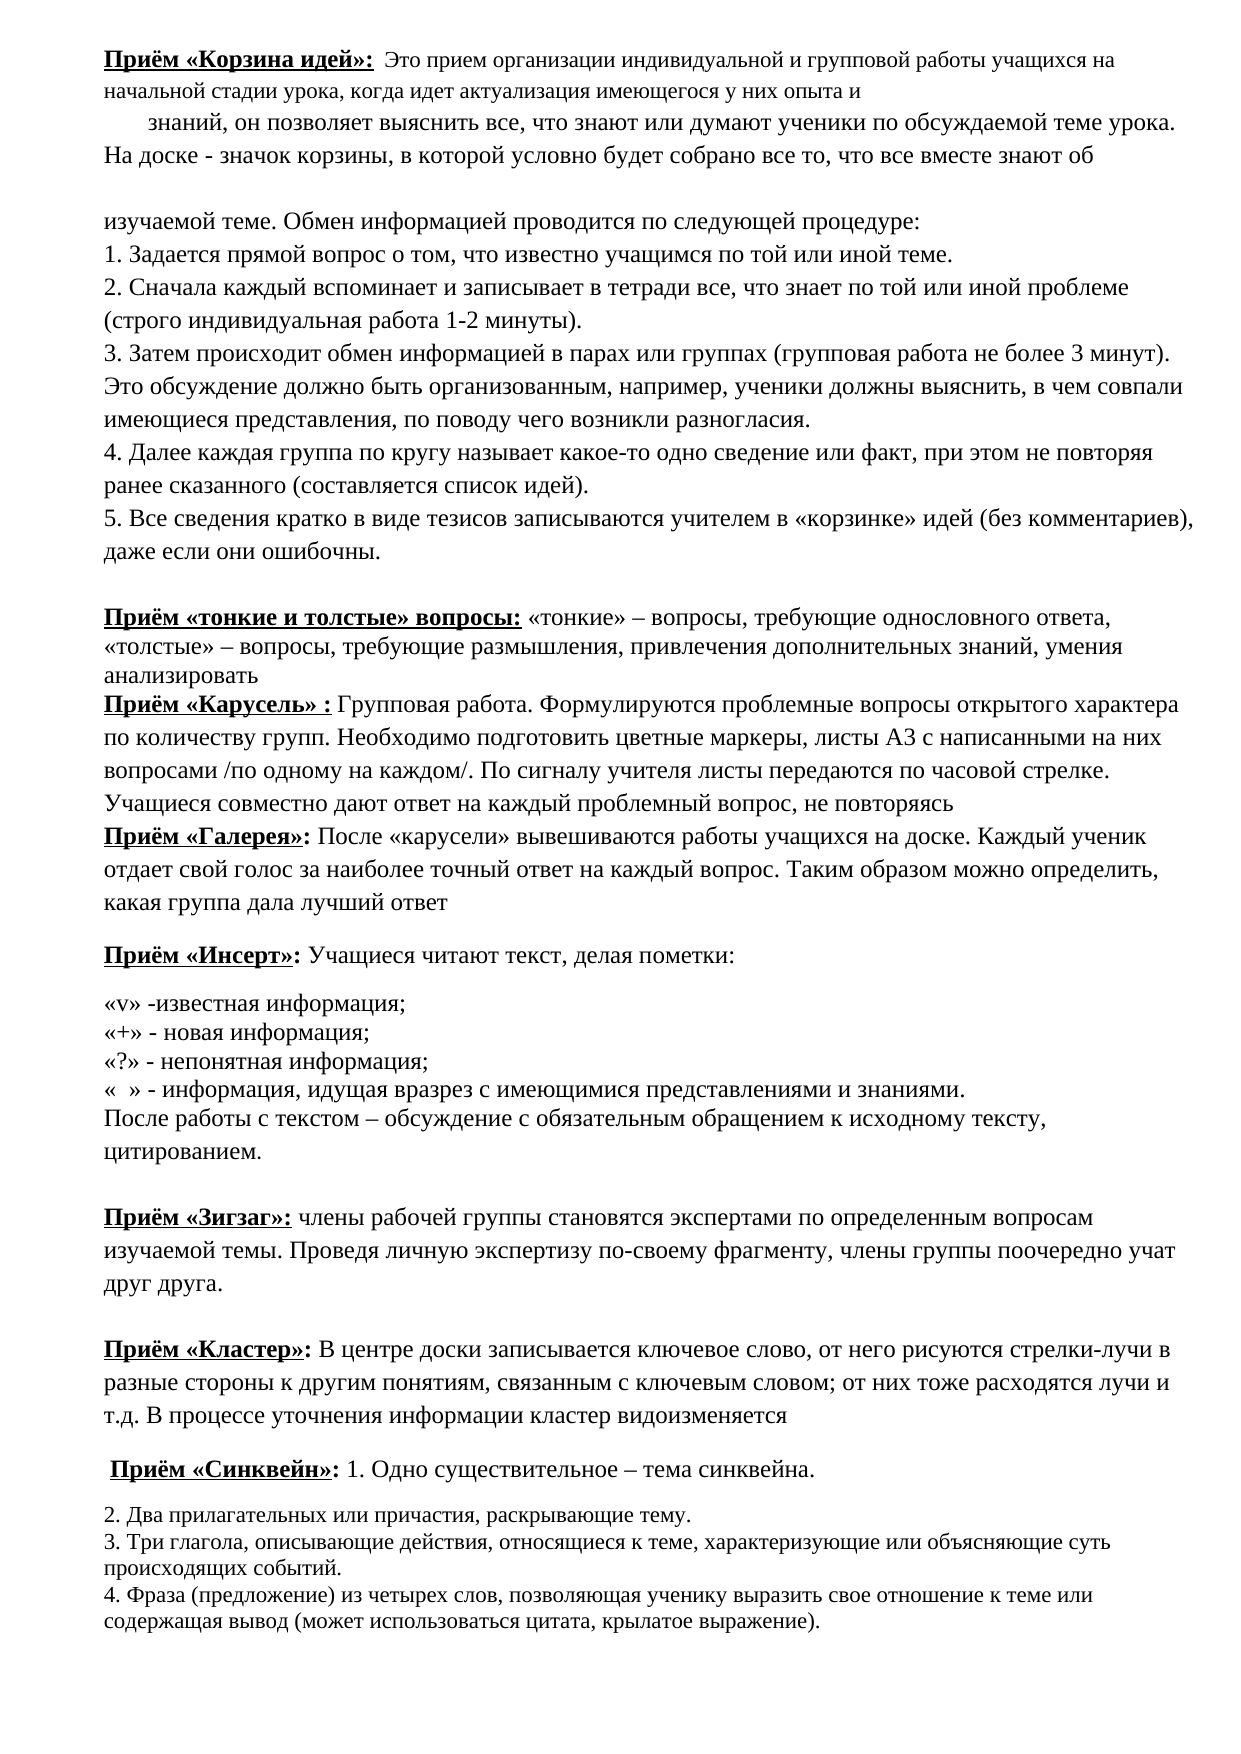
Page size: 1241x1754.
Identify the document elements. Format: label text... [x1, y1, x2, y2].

list После работы с текстом – обсуждение с обязательным обращением к исходному тексту, цитированием. [103, 1103, 1211, 1165]
text 4. Фраза (предложение) из четырех слов, позволяющая ученику выразить свое отношение к теме или содержащая вывод (может использоваться цитата, крылатое выражение). [103, 1581, 1211, 1633]
text Приём «Инсерт»: Учащиеся читают текст, делая пометки: [74, 941, 1211, 969]
text «?» - непонятная информация; [103, 1046, 1211, 1074]
list Приём «Зигзаг»: члены рабочей группы становятся экспертами по определенным вопросам изучаемой темы. Проведя личную экспертизу по-своему фрагменту, члены группы поочередно учат друг друга. [103, 1202, 1211, 1297]
list Приём «Кластер»: В центре доски записывается ключевое слово, от него рисуются стрелки-лучи в разные стороны к другим понятиям, связанным с ключевым словом; от них тоже расходятся лучи и т.д. В процессе уточнения информации кластер видоизменяется [103, 1334, 1211, 1429]
text « » - информация, идущая вразрез с имеющимися представлениями и знаниями. [103, 1074, 1211, 1103]
list знаний, он позволяет выяснить все, что знают или думают ученики по обсуждаемой теме урока. На доске - значок корзины, в которой условно будет собрано все то, что все вместе знают об [103, 107, 1211, 169]
list Приём «Карусель» : Групповая работа. Формулируются проблемные вопросы открытого характера по количеству групп. Необходимо подготовить цветные маркеры, листы А3 с написанными на них вопросами /по одному на каждом/. По сигналу учителя листы передаются по часовой стрелке. Учащиеся совместно дают ответ на каждый проблемный вопрос, не повторяясь [103, 689, 1211, 816]
list Приём «Галерея»: После «карусели» вывешиваются работы учащихся на доске. Каждый ученик отдает свой голос за наиболее точный ответ на каждый вопрос. Таким образом можно определить, какая группа дала лучший ответ [103, 821, 1211, 916]
text 2. Два прилагательных или причастия, раскрывающие тему. [103, 1502, 1211, 1528]
list Приём «Корзина идей»: Это прием организации индивидуальной и групповой работы учащихся на начальной стадии урока, когда идет актуализация имеющегося у них опыта и [103, 44, 1211, 103]
list 4. Далее каждая группа по кругу называет какое-то одно сведение или факт, при этом не повторяя ранее сказанного (составляется список идей). [103, 437, 1211, 499]
list 3. Затем происходит обмен информацией в парах или группах (групповая работа не более 3 минут). Это обсуждение должно быть организованным, например, ученики должны выяснить, в чем совпали имеющиеся представления, по поводу чего возникли разногласия. [103, 338, 1211, 433]
text Приём «Синквейн»: 1. Одно существительное – тема синквейна. [103, 1454, 1211, 1483]
list 5. Все сведения кратко в виде тезисов записываются учителем в «корзинке» идей (без комментариев), даже если они ошибочны. [103, 503, 1211, 565]
list Приём «тонкие и толстые» вопросы: «тонкие» – вопросы, требующие однословного ответа, «толстые» – вопросы, требующие размышления, привлечения дополнительных знаний, умения анализировать [103, 602, 1211, 689]
list 1. Задается прямой вопрос о том, что известно учащимся по той или иной теме. [103, 239, 1211, 268]
list изучаемой теме. Обмен информацией проводится по следующей процедуре: [103, 206, 1211, 235]
list 2. Сначала каждый вспоминает и записывает в тетради все, что знает по той или иной проблеме (строго индивидуальная работа 1-2 минуты). [103, 272, 1211, 334]
text «v» -известная информация; [103, 988, 1211, 1017]
text «+» - новая информация; [103, 1017, 1211, 1046]
text 3. Три глагола, описывающие действия, относящиеся к теме, характеризующие или объясняющие суть происходящих событий. [103, 1528, 1211, 1581]
